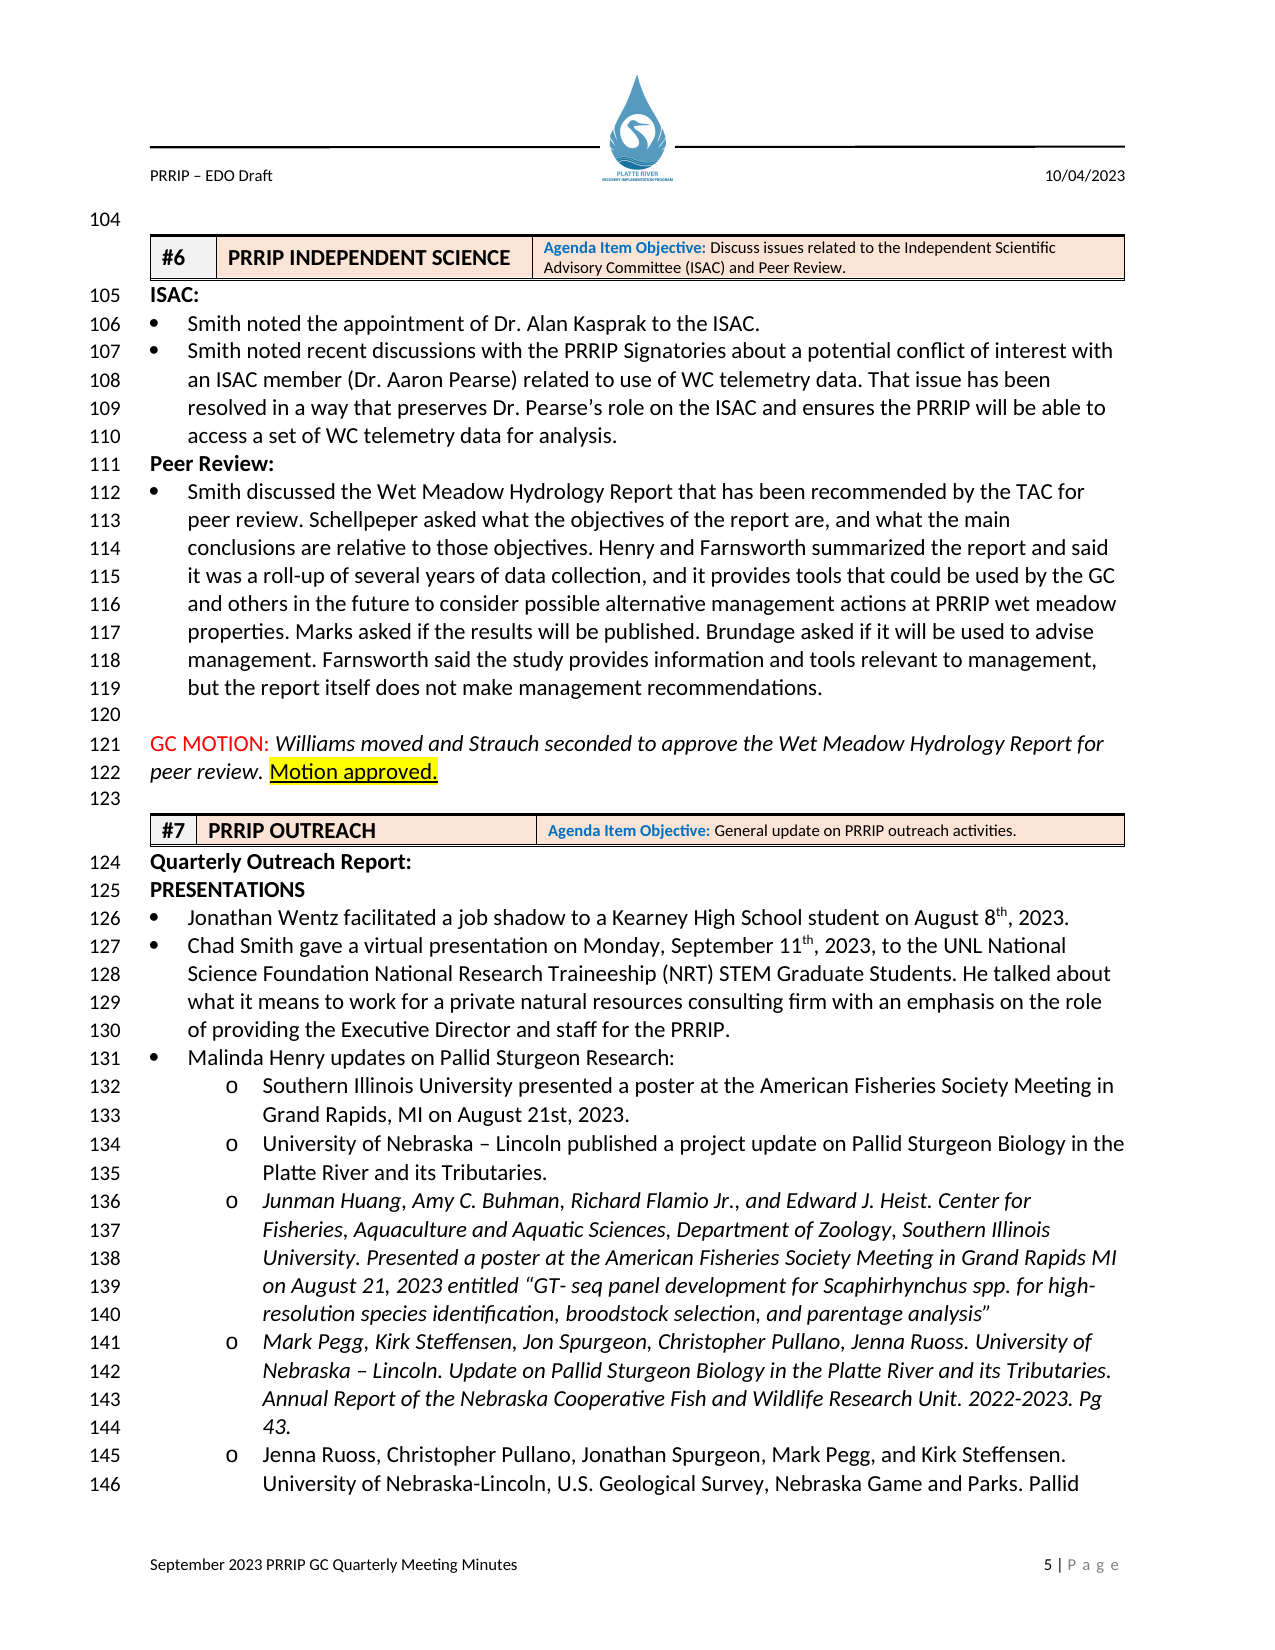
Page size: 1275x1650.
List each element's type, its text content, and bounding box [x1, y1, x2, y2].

list Smith noted recent discussions with the PRRIP Signatories about a potential conflict of interest with an ISAC member (Dr. Aaron Pearse) related to use of WC telemetry data. That issue has been resolved in a way that preserves Dr. Pearse’s role on the ISAC and ensures the PRRIP will be able to access a set of WC telemetry data for analysis. [150, 337, 1125, 449]
table_header PRRIP INDEPENDENT SCIENCE [217, 237, 532, 277]
text PRESENTATIONS [150, 875, 1125, 903]
table_header Agenda Item Objective: General update on PRRIP outreach activities. [537, 816, 1124, 844]
list Southern Illinois University presented a poster at the American Fisheries Society Meeting in Grand Rapids, MI on August 21st, 2023. [225, 1071, 1125, 1129]
table_header #6 [151, 237, 216, 277]
text ISAC: [150, 281, 1125, 309]
list Junman Huang, Amy C. Buhman, Richard Flamio Jr., and Edward J. Heist. Center for Fisheries, Aquaculture and Aquatic Sciences, Department of Zoology, Southern Illinois University. Presented a poster at the American Fisheries Society Meeting in Grand Rapids MI on August 21, 2023 entitled “GT- seq panel development for Scaphirhynchus spp. for high-resolution species identification, broodstock selection, and parentage analysis” [225, 1186, 1125, 1327]
table_header PRRIP OUTREACH [197, 816, 536, 844]
text Peer Review: [150, 449, 1125, 477]
list University of Nebraska – Lincoln published a project update on Pallid Sturgeon Biology in the Platte River and its Tributaries. [225, 1129, 1125, 1186]
list Mark Pegg, Kirk Steffensen, Jon Spurgeon, Christopher Pullano, Jenna Ruoss. University of Nebraska – Lincoln. Update on Pallid Sturgeon Biology in the Platte River and its Tributaries. Annual Report of the Nebraska Cooperative Fish and Wildlife Research Unit. 2022-2023. Pg 43. [225, 1327, 1125, 1440]
text GC MOTION: Williams moved and Strauch seconded to approve the Wet Meadow Hydrology Report for peer review. Motion approved. [150, 729, 1125, 785]
picture [602, 75, 673, 182]
list Jonathan Wentz facilitated a job shadow to a Kearney High School student on August 8th, 2023. [150, 903, 1125, 931]
list Chad Smith gave a virtual presentation on Monday, September 11th, 2023, to the UNL National Science Foundation National Research Traineeship (NRT) STEM Graduate Students. He talked about what it means to work for a private natural resources consulting firm with an emphasis on the role of providing the Executive Director and staff for the PRRIP. [150, 931, 1125, 1043]
text Quarterly Outreach Report: [150, 847, 1125, 875]
list Malinda Henry updates on Pallid Sturgeon Research: [150, 1043, 1125, 1071]
list Smith discussed the Wet Meadow Hydrology Report that has been recommended by the TAC for peer review. Schellpeper asked what the objectives of the report are, and what the main conclusions are relative to those objectives. Henry and Farnsworth summarized the report and said it was a roll-up of several years of data collection, and it provides tools that could be used by the GC and others in the future to consider possible alternative management actions at PRRIP wet meadow properties. Marks asked if the results will be published. Brundage asked if it will be used to advise management. Farnsworth said the study provides information and tools relevant to management, but the report itself does not make management recommendations. [150, 477, 1125, 701]
table_header Agenda Item Objective: Discuss issues related to the Independent Scientific Advisory Committee (ISAC) and Peer Review. [533, 237, 1124, 277]
table_header #7 [151, 816, 196, 844]
list Smith noted the appointment of Dr. Alan Kasprak to the ISAC. [150, 309, 1125, 337]
